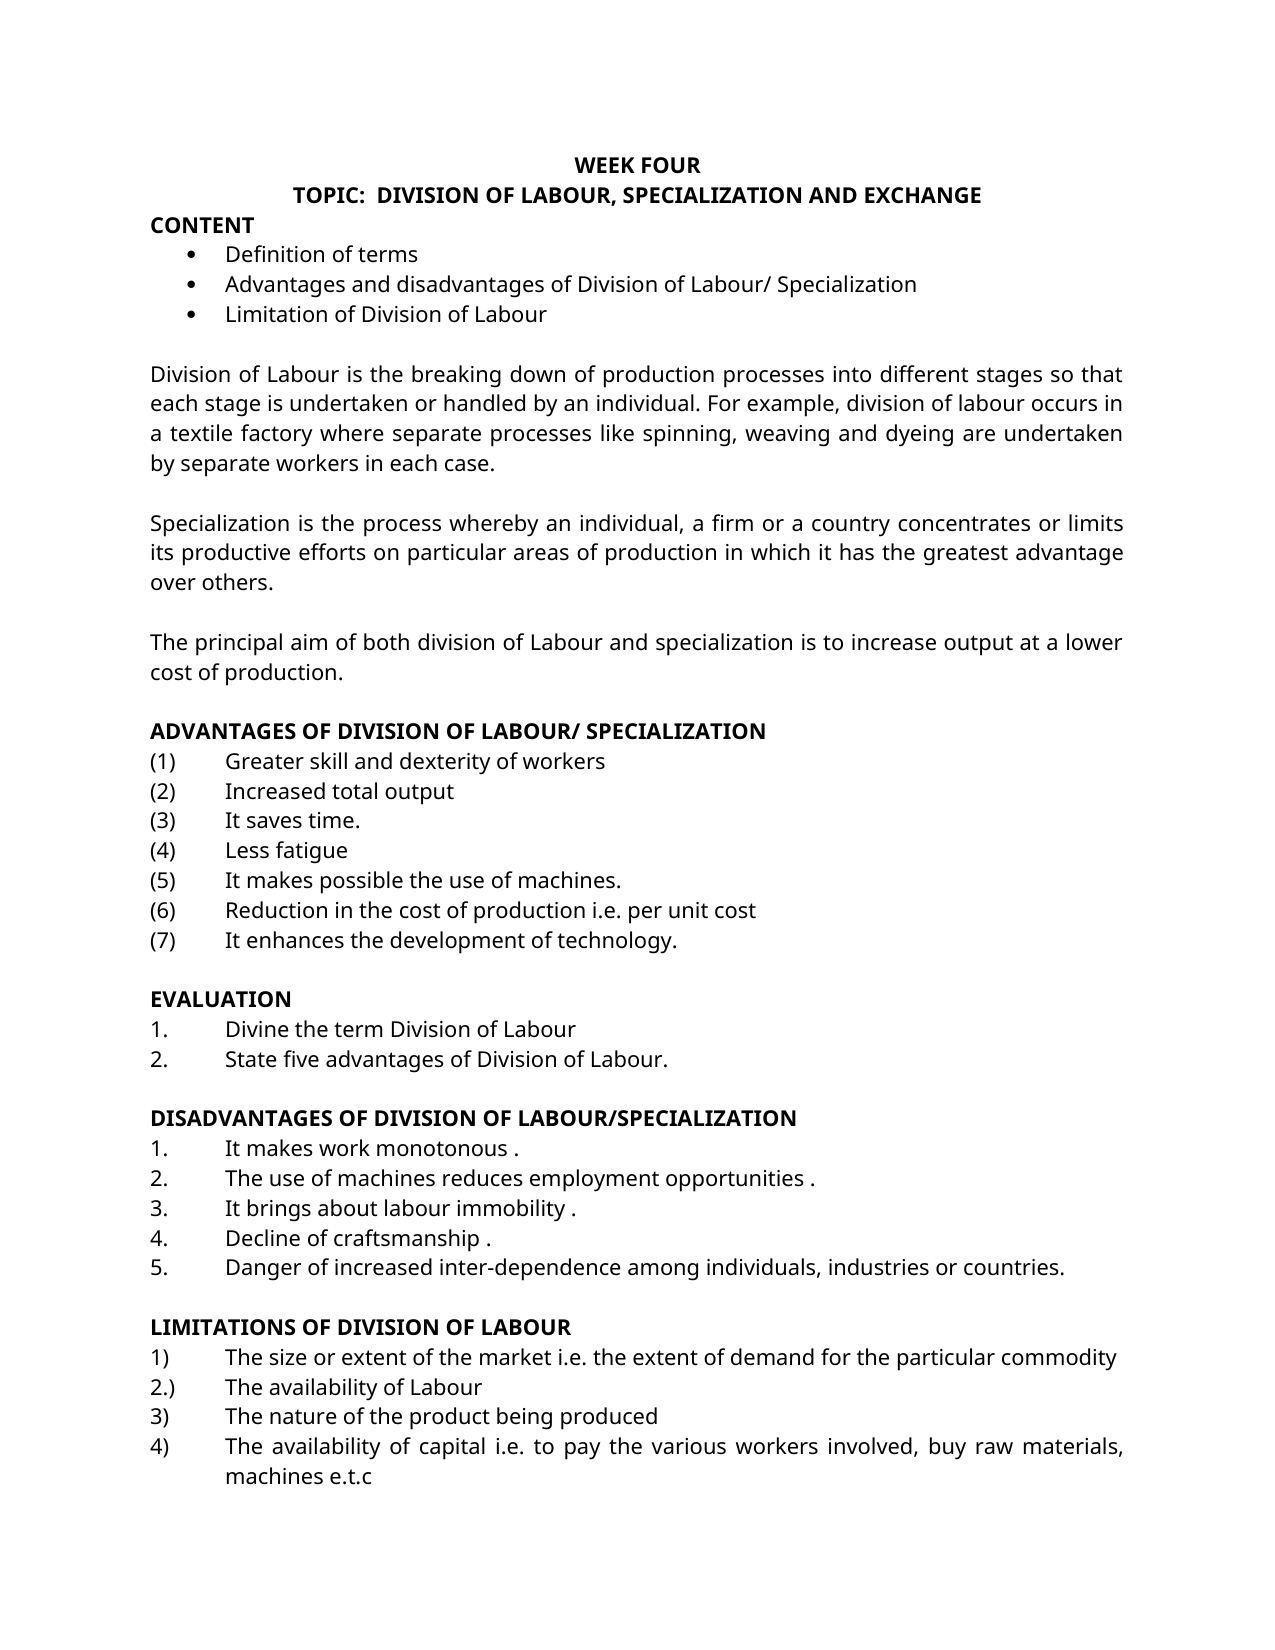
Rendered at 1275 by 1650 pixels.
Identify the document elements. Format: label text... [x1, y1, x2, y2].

text 4. Decline of craftsmanship . [150, 1222, 1125, 1252]
text Specialization is the process whereby an individual, a firm or a country concentrates or limits its productive efforts on particular areas of production in which it has the greatest advantage over others. [150, 507, 1125, 597]
text 2.) The availability of Labour [150, 1371, 1125, 1401]
list Advantages and disadvantages of Division of Labour/ Specialization [187, 269, 1125, 299]
text 2. State five advantages of Division of Labour. [150, 1044, 1125, 1073]
text DISADVANTAGES OF DIVISION OF LABOUR/SPECIALIZATION [150, 1103, 1125, 1133]
list Limitation of Division of Labour [187, 299, 1125, 329]
text EVALUATION [150, 984, 1125, 1014]
text 1. It makes work monotonous . [150, 1133, 1125, 1163]
text TOPIC: DIVISION OF LABOUR, SPECIALIZATION AND EXCHANGE [150, 180, 1125, 209]
text 3. It brings about labour immobility . [150, 1193, 1125, 1222]
text 4) The availability of capital i.e. to pay the various workers involved, buy raw materials, machines e.t.c [150, 1431, 1125, 1491]
text (7) It enhances the development of technology. [150, 924, 1125, 954]
text 1. Divine the term Division of Labour [150, 1014, 1125, 1044]
text WEEK FOUR [150, 150, 1125, 180]
text Division of Labour is the breaking down of production processes into different stages so that each stage is undertaken or handled by an individual. For example, division of labour occurs in a textile factory where separate processes like spinning, weaving and dyeing are undertaken by separate workers in each case. [150, 358, 1125, 478]
text (4) Less fatigue [150, 835, 1125, 865]
text (1) Greater skill and dexterity of workers [150, 746, 1125, 776]
text ADVANTAGES OF DIVISION OF LABOUR/ SPECIALIZATION [150, 716, 1125, 746]
text 3) The nature of the product being produced [150, 1401, 1125, 1431]
text CONTENT [150, 209, 1125, 239]
text (5) It makes possible the use of machines. [150, 865, 1125, 895]
text 1) The size or extent of the market i.e. the extent of demand for the particular commodity [150, 1342, 1125, 1371]
text LIMITATIONS OF DIVISION OF LABOUR [150, 1312, 1125, 1342]
text (2) Increased total output [150, 776, 1125, 805]
list Definition of terms [187, 239, 1125, 269]
text (6) Reduction in the cost of production i.e. per unit cost [150, 895, 1125, 924]
text 2. The use of machines reduces employment opportunities . [150, 1163, 1125, 1193]
text (3) It saves time. [150, 805, 1125, 835]
text 5. Danger of increased inter-dependence among individuals, industries or countries. [150, 1252, 1125, 1282]
text The principal aim of both division of Labour and specialization is to increase output at a lower cost of production. [150, 627, 1125, 686]
